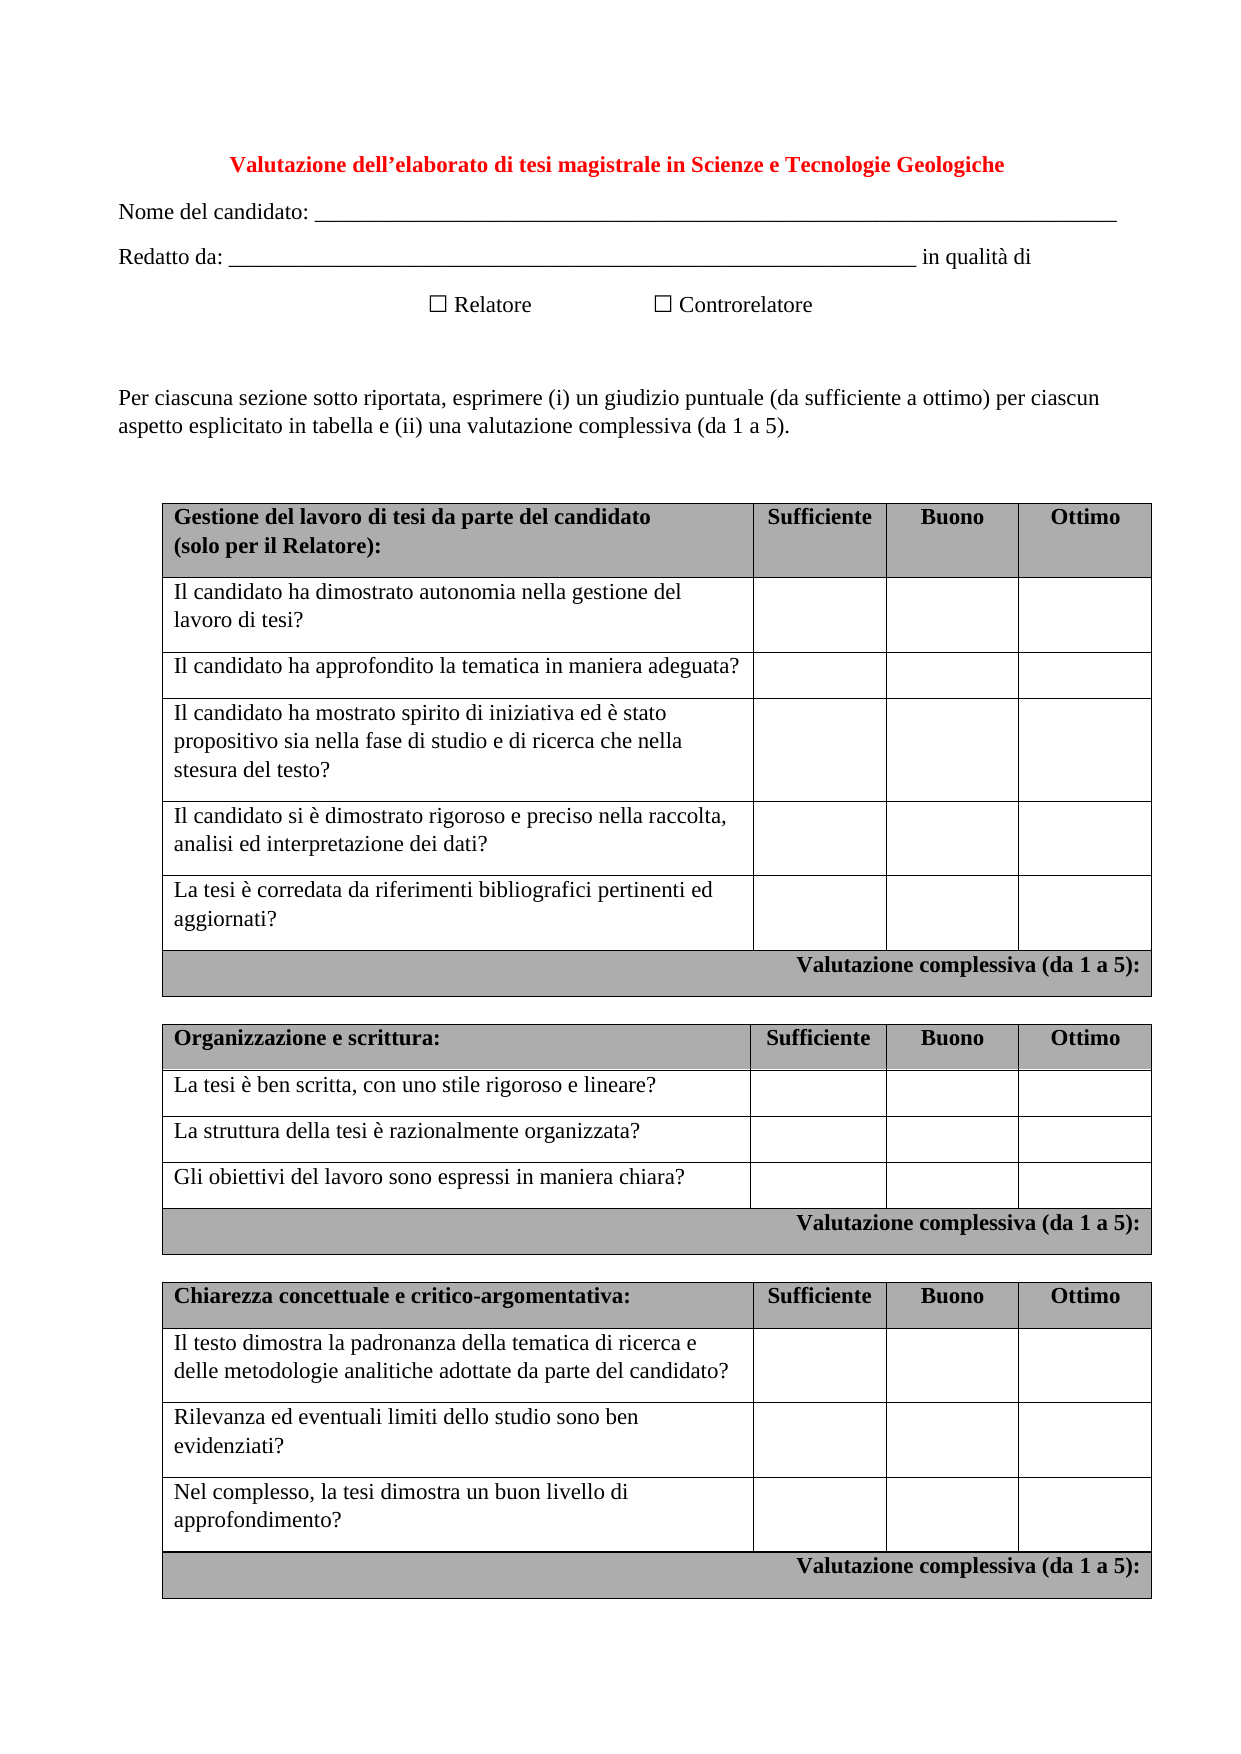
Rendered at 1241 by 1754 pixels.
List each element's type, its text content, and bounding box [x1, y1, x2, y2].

table_cell Rilevanza ed eventuali limiti dello studio sono ben evidenziati? [163, 1403, 753, 1477]
table_cell [751, 1071, 886, 1116]
table_cell [754, 578, 886, 652]
table_cell [754, 699, 886, 801]
table_cell Il candidato ha approfondito la tematica in maniera adeguata? [163, 653, 753, 698]
table_cell Il testo dimostra la padronanza della tematica di ricerca e delle metodologie analitiche adottate da parte del candidato? [163, 1329, 753, 1402]
table_cell [887, 1478, 1018, 1551]
table_cell La struttura della tesi è razionalmente organizzata? [163, 1117, 750, 1162]
table_cell [754, 876, 886, 950]
table_cell [1019, 653, 1151, 698]
table_header Gestione del lavoro di tesi da parte del candidato (solo per il Relatore): [163, 504, 753, 577]
table_cell [887, 1071, 1018, 1116]
table_cell [1019, 578, 1151, 652]
table_header Organizzazione e scrittura: [163, 1025, 750, 1069]
table_cell [887, 578, 1018, 652]
table_header Sufficiente [751, 1025, 886, 1069]
table_cell [1019, 1329, 1151, 1402]
table_cell La tesi è corredata da riferimenti bibliografici pertinenti ed aggiornati? [163, 876, 753, 950]
table_cell [887, 1117, 1018, 1162]
table_cell [751, 1163, 886, 1208]
table_cell [887, 876, 1018, 950]
table_header Ottimo [1019, 1283, 1151, 1328]
table_cell [754, 653, 886, 698]
table_cell [754, 1403, 886, 1477]
table_cell [1019, 1478, 1151, 1551]
table_cell Valutazione complessiva (da 1 a 5): [163, 1553, 1151, 1598]
text Per ciascuna sezione sotto riportata, esprimere (i) un giudizio puntuale (da sufficiente a ottimo) per ciascun aspetto esplicitato in tabella e (ii) una valutazione complessiva (da 1 a 5). [118, 384, 1122, 438]
table_cell [887, 1329, 1018, 1402]
table_cell Valutazione complessiva (da 1 a 5): [163, 1209, 1151, 1254]
table_cell [754, 1478, 886, 1551]
table_cell [751, 1117, 886, 1162]
table_header Chiarezza concettuale e critico-argomentativa: [163, 1283, 753, 1328]
table_header Buono [887, 1025, 1018, 1069]
table_header Buono [887, 504, 1018, 577]
text Redatto da: ____________________________________________________________ in qualità di [118, 243, 1122, 269]
table_cell [887, 653, 1018, 698]
table_cell [754, 1329, 886, 1402]
table_cell [754, 802, 886, 875]
text Valutazione dell’elaborato di tesi magistrale in Scienze e Tecnologie Geologiche [118, 148, 1122, 179]
table_cell Il candidato ha dimostrato autonomia nella gestione del lavoro di tesi? [163, 578, 753, 652]
table_header Ottimo [1019, 1025, 1151, 1069]
table_cell Il candidato ha mostrato spirito di iniziativa ed è stato propositivo sia nella fase di studio e di ricerca che nella stesura del testo? [163, 699, 753, 801]
table_cell [887, 1403, 1018, 1477]
table_cell Il candidato si è dimostrato rigoroso e preciso nella raccolta, analisi ed interpretazione dei dati? [163, 802, 753, 875]
text Nome del candidato: ______________________________________________________________________ [118, 198, 1122, 224]
table_cell [1019, 802, 1151, 875]
table_cell [887, 802, 1018, 875]
table_cell [1019, 1117, 1151, 1162]
table_header Buono [887, 1283, 1018, 1328]
table_cell La tesi è ben scritta, con uno stile rigoroso e lineare? [163, 1071, 750, 1116]
table_cell [1019, 699, 1151, 801]
table_cell [1019, 1071, 1151, 1116]
table_cell [1019, 876, 1151, 950]
table_header Sufficiente [754, 1283, 886, 1328]
table_cell Gli obiettivi del lavoro sono espressi in maniera chiara? [163, 1163, 750, 1208]
table_cell [887, 699, 1018, 801]
table_header Sufficiente [754, 504, 886, 577]
table_cell [1019, 1403, 1151, 1477]
table_header Ottimo [1019, 504, 1151, 577]
table_cell [887, 1163, 1018, 1208]
table_cell Nel complesso, la tesi dimostra un buon livello di approfondimento? [163, 1478, 753, 1551]
table_cell Valutazione complessiva (da 1 a 5): [163, 951, 1151, 996]
text ☐ Relatore ☐ Controrelatore [118, 288, 1122, 319]
table_cell [1019, 1163, 1151, 1208]
